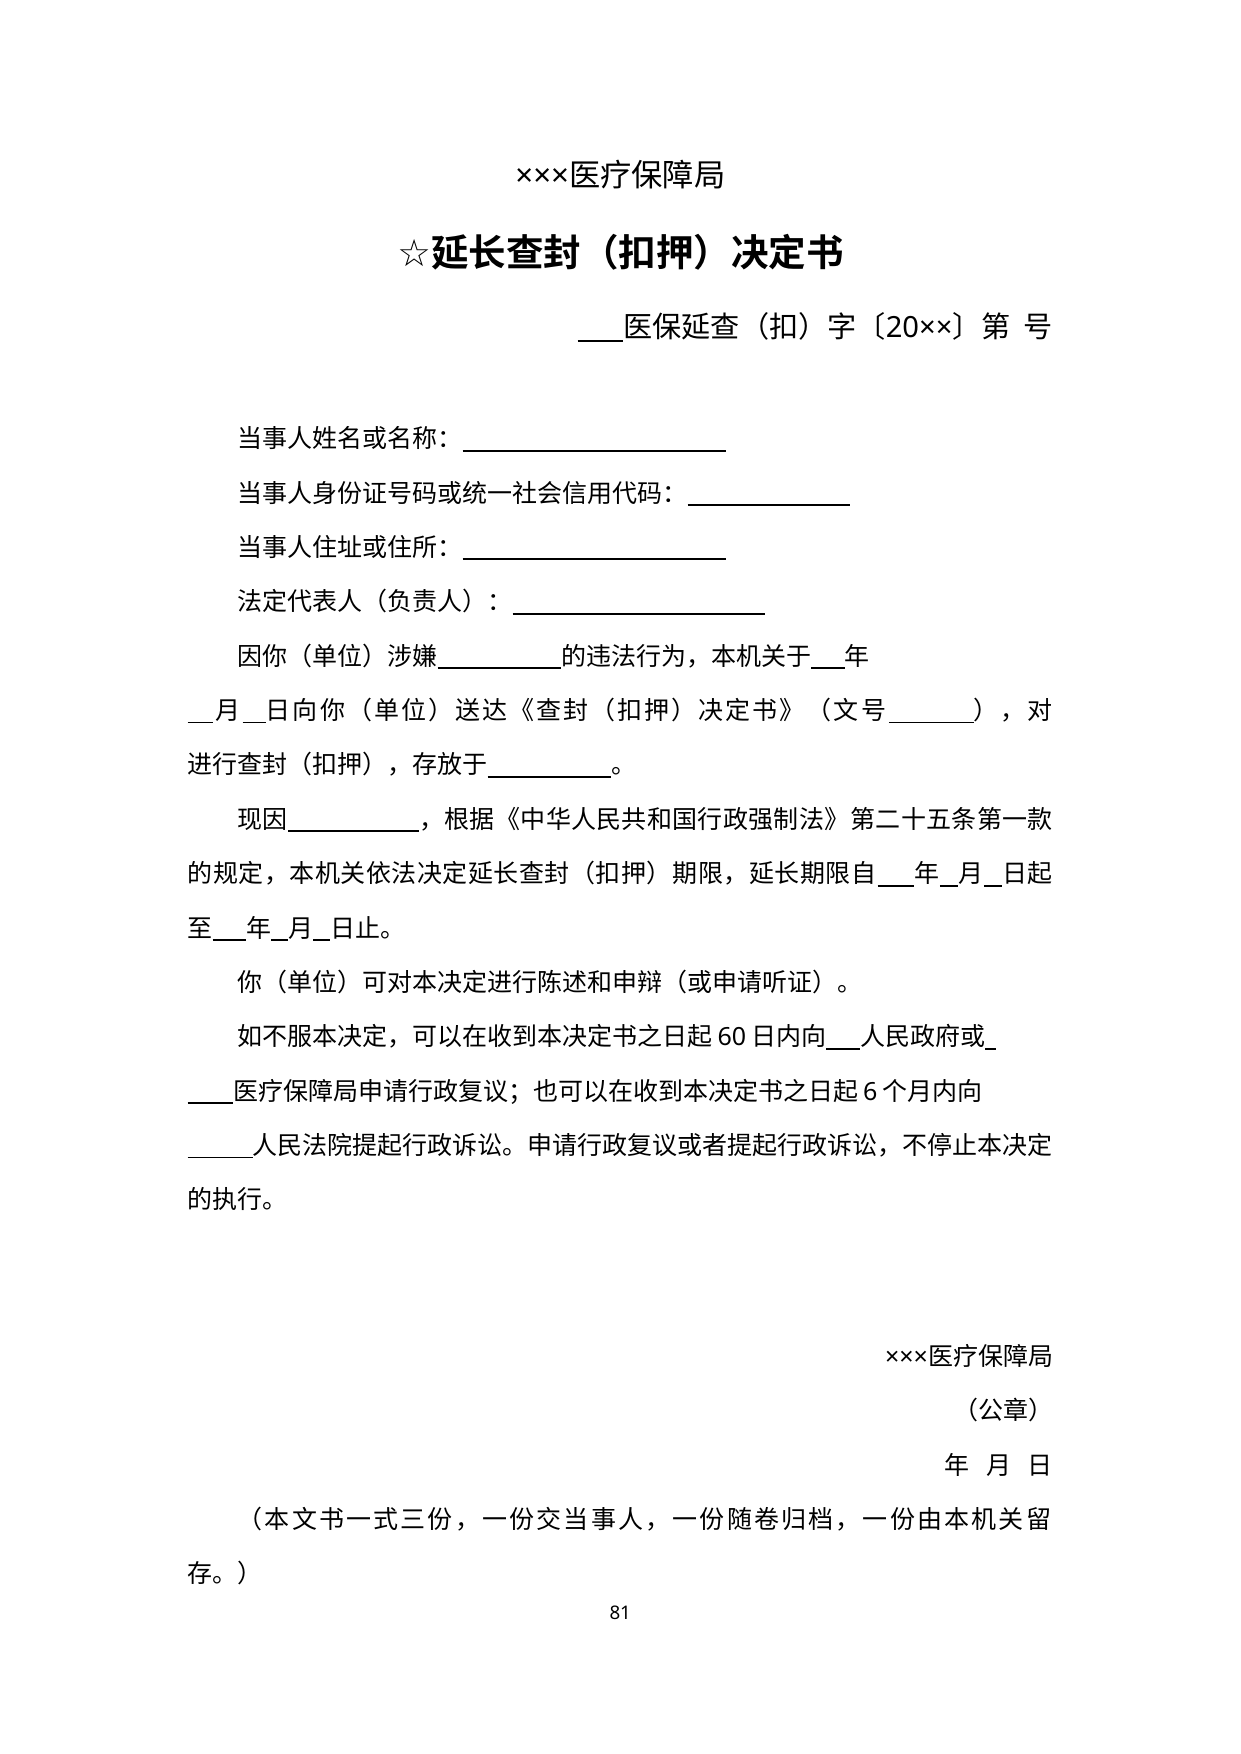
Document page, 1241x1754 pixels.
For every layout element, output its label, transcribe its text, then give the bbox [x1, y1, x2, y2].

text ☆延长查封（扣押）决定书 [187, 222, 1053, 277]
text 现因 ，根据《中华人民共和国行政强制法》第二十五条第一款的规定，本机关依法决定延长查封（扣押）期限，延长期限自 年 月 日起至 年 月 日止。 [187, 799, 1053, 944]
text 医保延查（扣）字〔20××〕第 号 [187, 304, 1053, 346]
text 月 日向你（单位）送达《查封（扣押）决定书》（文号 ），对 进行查封（扣押），存放于 。 [187, 691, 1053, 781]
text ×××医疗保障局 [187, 1336, 1053, 1373]
text （公章） [187, 1391, 1053, 1427]
text 当事人身份证号码或统一社会信用代码： [187, 473, 1053, 509]
text 年 月 日 [187, 1445, 1053, 1481]
text 医疗保障局申请行政复议；也可以在收到本决定书之日起6个月内向 [187, 1071, 1053, 1107]
text 因你（单位）涉嫌 的违法行为，本机关于 年 [187, 636, 1053, 672]
text （本文书一式三份，一份交当事人，一份随卷归档，一份由本机关留存。） [187, 1499, 1053, 1590]
text ×××医疗保障局 [187, 150, 1053, 195]
text 你（单位）可对本决定进行陈述和申辩（或申请听证）。 [187, 962, 1053, 999]
text 如不服本决定，可以在收到本决定书之日起60日内向 人民政府或 [187, 1017, 1053, 1053]
text 法定代表人（负责人）： [187, 582, 1053, 618]
text 当事人姓名或名称： [187, 419, 1053, 455]
text 当事人住址或住所： [187, 527, 1053, 564]
text 人民法院提起行政诉讼。申请行政复议或者提起行政诉讼，不停止本决定的执行。 [187, 1126, 1053, 1216]
